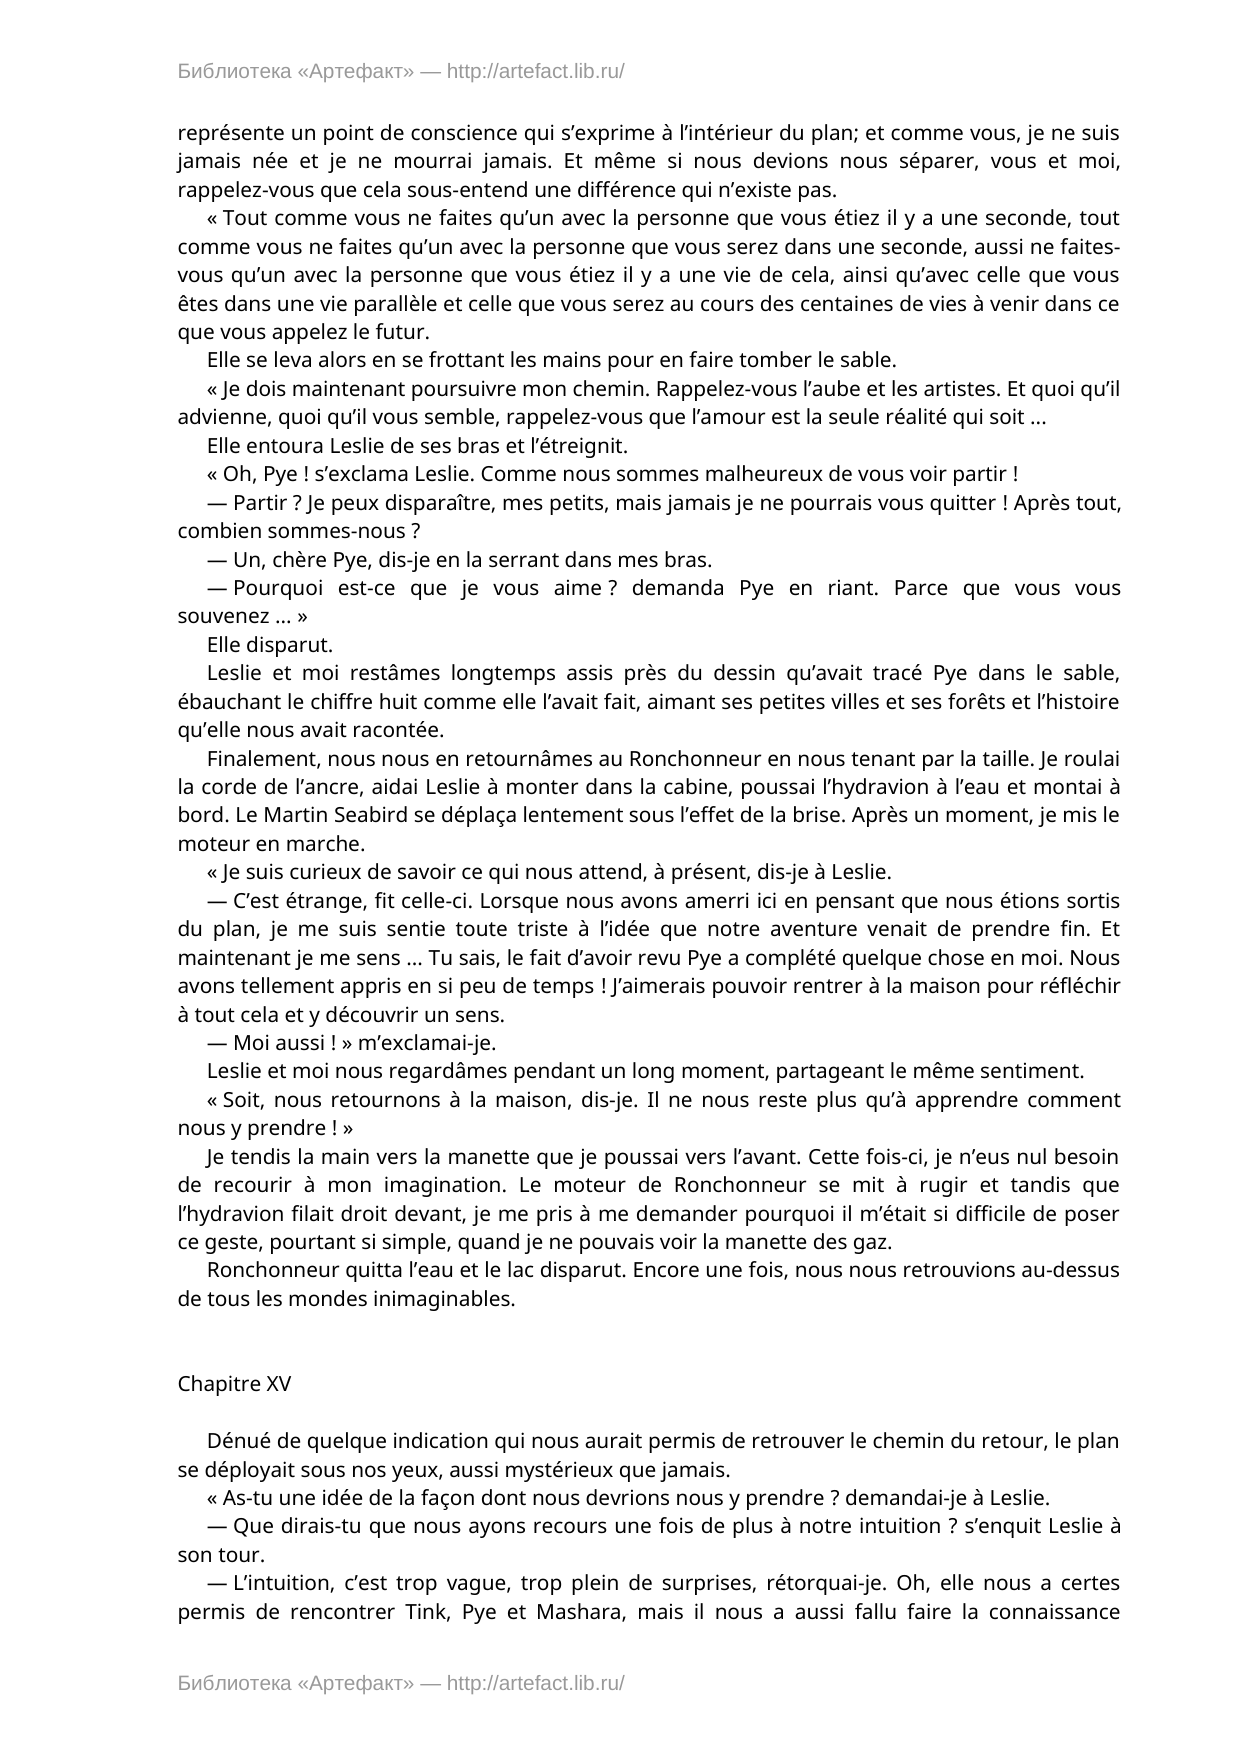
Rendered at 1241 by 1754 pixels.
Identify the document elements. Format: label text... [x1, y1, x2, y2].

text Ronchonneur quitta l’eau et le lac disparut. Encore une fois, nous nous retrouvions au-dessus de tous les mondes inimaginables. [177, 1256, 1122, 1312]
text « Je dois maintenant poursuivre mon chemin. Rappelez-vous l’aube et les artistes. Et quoi qu’il advienne, quoi qu’il vous semble, rappelez-vous que l’amour est la seule réalité qui soit ... [177, 374, 1122, 431]
subtitle Chapitre XV [177, 1369, 1122, 1398]
text « Oh, Pye ! s’exclama Leslie. Comme nous sommes malheureux de vous voir partir ! [177, 459, 1122, 488]
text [177, 1568, 1122, 1625]
text — Partir ? Je peux disparaître, mes petits, mais jamais je ne pourrais vous quitter ! Après tout, combien sommes-nous ? [177, 488, 1122, 545]
text — Moi aussi ! » m’exclamai-je. [177, 1028, 1122, 1057]
text — C’est étrange, fit celle-ci. Lorsque nous avons amerri ici en pensant que nous étions sortis du plan, je me suis sentie toute triste à l’idée que notre aventure venait de prendre fin. Et maintenant je me sens ... Tu sais, le fait d’avoir revu Pye a complété quelque chose en moi. Nous avons tellement appris en si peu de temps ! J’aimerais pouvoir rentrer à la maison pour réfléchir à tout cela et y découvrir un sens. [177, 886, 1122, 1028]
text — Que dirais-tu que nous ayons recours une fois de plus à notre intuition ? s’enquit Leslie à son tour. [177, 1512, 1122, 1568]
text Leslie et moi nous regardâmes pendant un long moment, partageant le même sentiment. [177, 1057, 1122, 1085]
text — Pourquoi est-ce que je vous aime ? demanda Pye en riant. Parce que vous vous souvenez ... » [177, 573, 1122, 630]
text Elle se leva alors en se frottant les mains pour en faire tomber le sable. [177, 346, 1122, 374]
text « Tout comme vous ne faites qu’un avec la personne que vous étiez il y a une seconde, tout comme vous ne faites qu’un avec la personne que vous serez dans une seconde, aussi ne faites-vous qu’un avec la personne que vous étiez il y a une vie de cela, ainsi qu’avec celle que vous êtes dans une vie parallèle et celle que vous serez au cours des centaines de vies à venir dans ce que vous appelez le futur. [177, 203, 1122, 346]
text Finalement, nous nous en retournâmes au Ronchonneur en nous tenant par la taille. Je roulai la corde de l’ancre, aidai Leslie à monter dans la cabine, poussai l’hydravion à l’eau et montai à bord. Le Martin Seabird se déplaça lentement sous l’effet de la brise. Après un moment, je mis le moteur en marche. [177, 744, 1122, 857]
text Leslie et moi restâmes longtemps assis près du dessin qu’avait tracé Pye dans le sable, ébauchant le chiffre huit comme elle l’avait fait, aimant ses petites villes et ses forêts et l’histoire qu’elle nous avait racontée. [177, 658, 1122, 744]
text Elle disparut. [177, 630, 1122, 658]
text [177, 118, 1122, 203]
text « Je suis curieux de savoir ce qui nous attend, à présent, dis-je à Leslie. [177, 857, 1122, 886]
text — Un, chère Pye, dis-je en la serrant dans mes bras. [177, 545, 1122, 573]
text Dénué de quelque indication qui nous aurait permis de retrouver le chemin du retour, le plan se déployait sous nos yeux, aussi mystérieux que jamais. [177, 1426, 1122, 1483]
text « Soit, nous retournons à la maison, dis-je. Il ne nous reste plus qu’à apprendre comment nous y prendre ! » [177, 1085, 1122, 1142]
text Je tendis la main vers la manette que je poussai vers l’avant. Cette fois-ci, je n’eus nul besoin de recourir à mon imagination. Le moteur de Ronchonneur se mit à rugir et tandis que l’hydravion filait droit devant, je me pris à me demander pourquoi il m’était si difficile de poser ce geste, pourtant si simple, quand je ne pouvais voir la manette des gaz. [177, 1142, 1122, 1256]
text « As-tu une idée de la façon dont nous devrions nous y prendre ? demandai-je à Leslie. [177, 1483, 1122, 1512]
text Elle entoura Leslie de ses bras et l’étreignit. [177, 431, 1122, 459]
